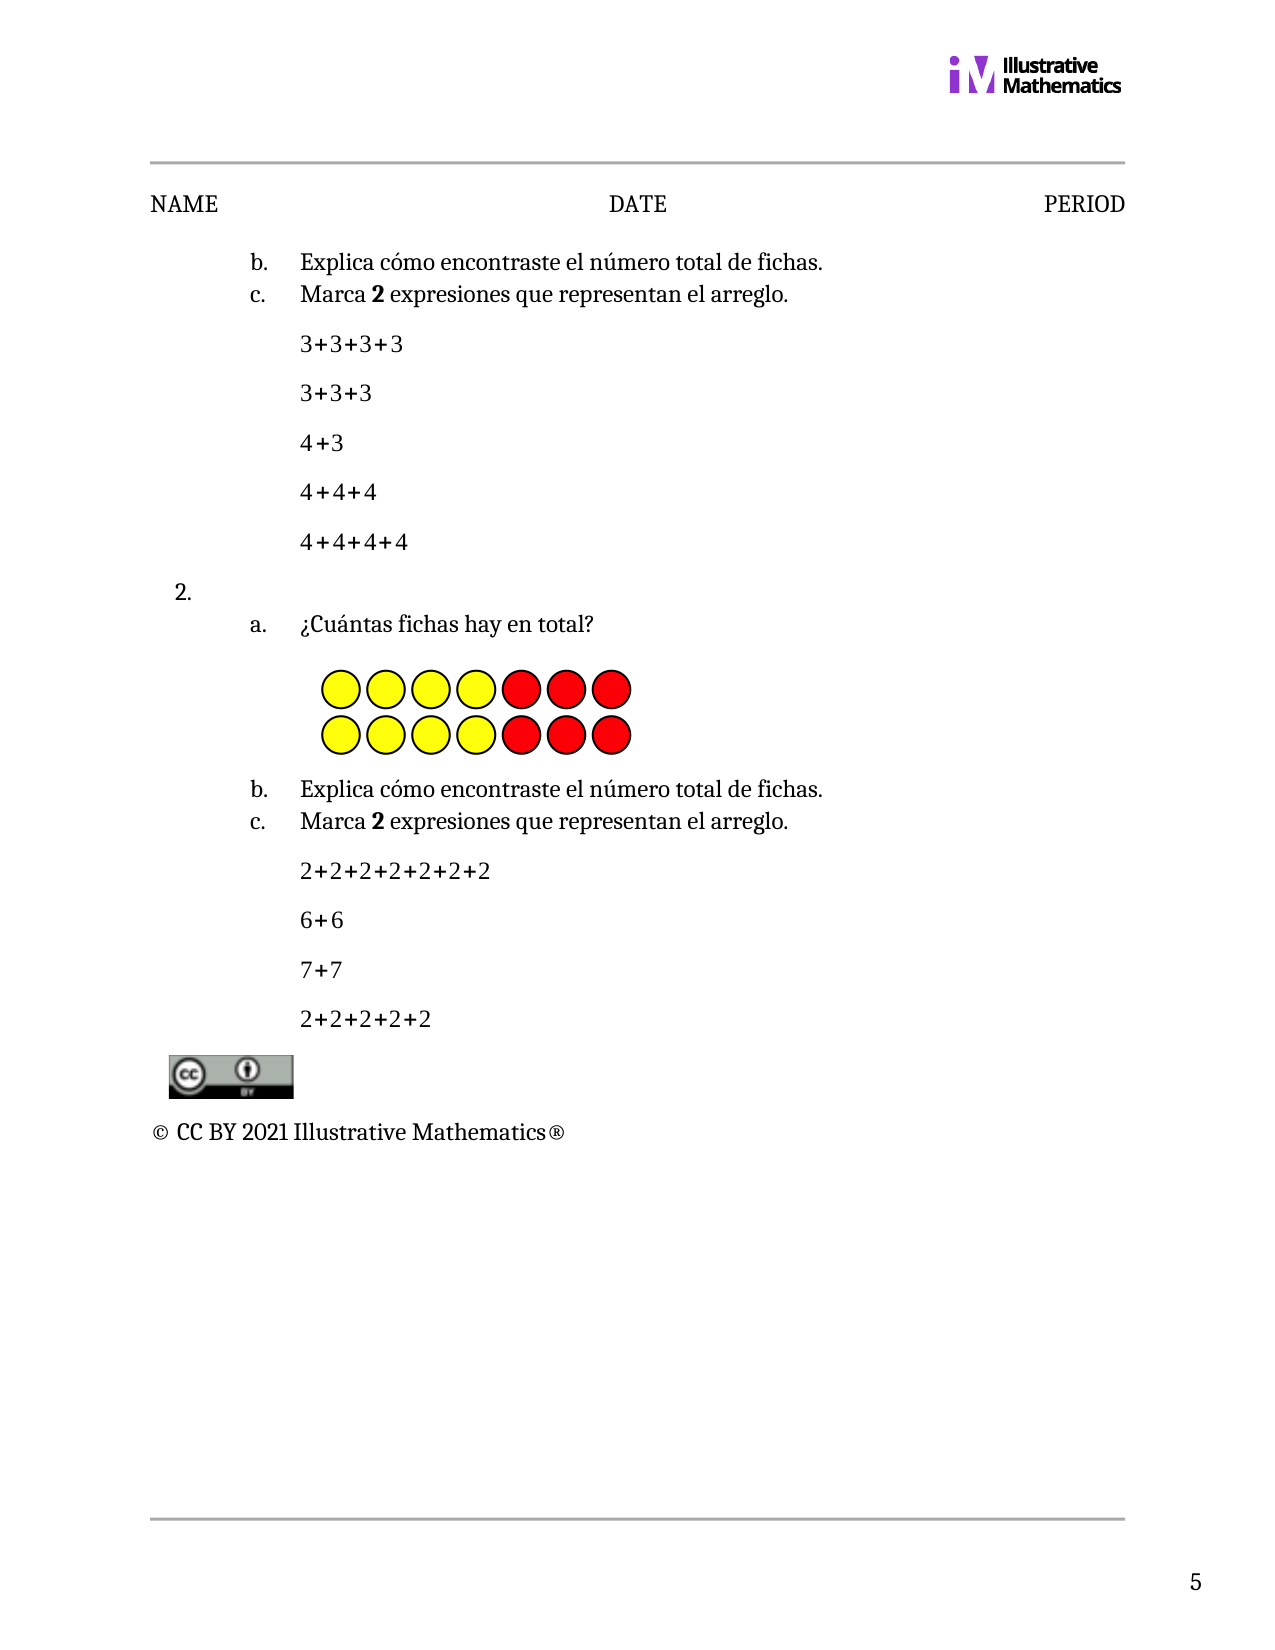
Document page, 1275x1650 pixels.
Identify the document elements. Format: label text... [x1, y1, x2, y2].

picture [168, 1055, 294, 1099]
picture [318, 659, 634, 765]
list Explica cómo encontraste el número total de fichas. [250, 774, 1125, 803]
text © CC BY 2021 Illustrative Mathematics® [150, 1117, 1125, 1146]
picture [949, 55, 1121, 93]
list ¿Cuántas fichas hay en total? [250, 610, 1125, 639]
list Explica cómo encontraste el número total de fichas. [250, 247, 1125, 276]
list Marca 2 expresiones que representan el arreglo. [250, 280, 1125, 309]
list Marca 2 expresiones que representan el arreglo. [250, 807, 1125, 836]
